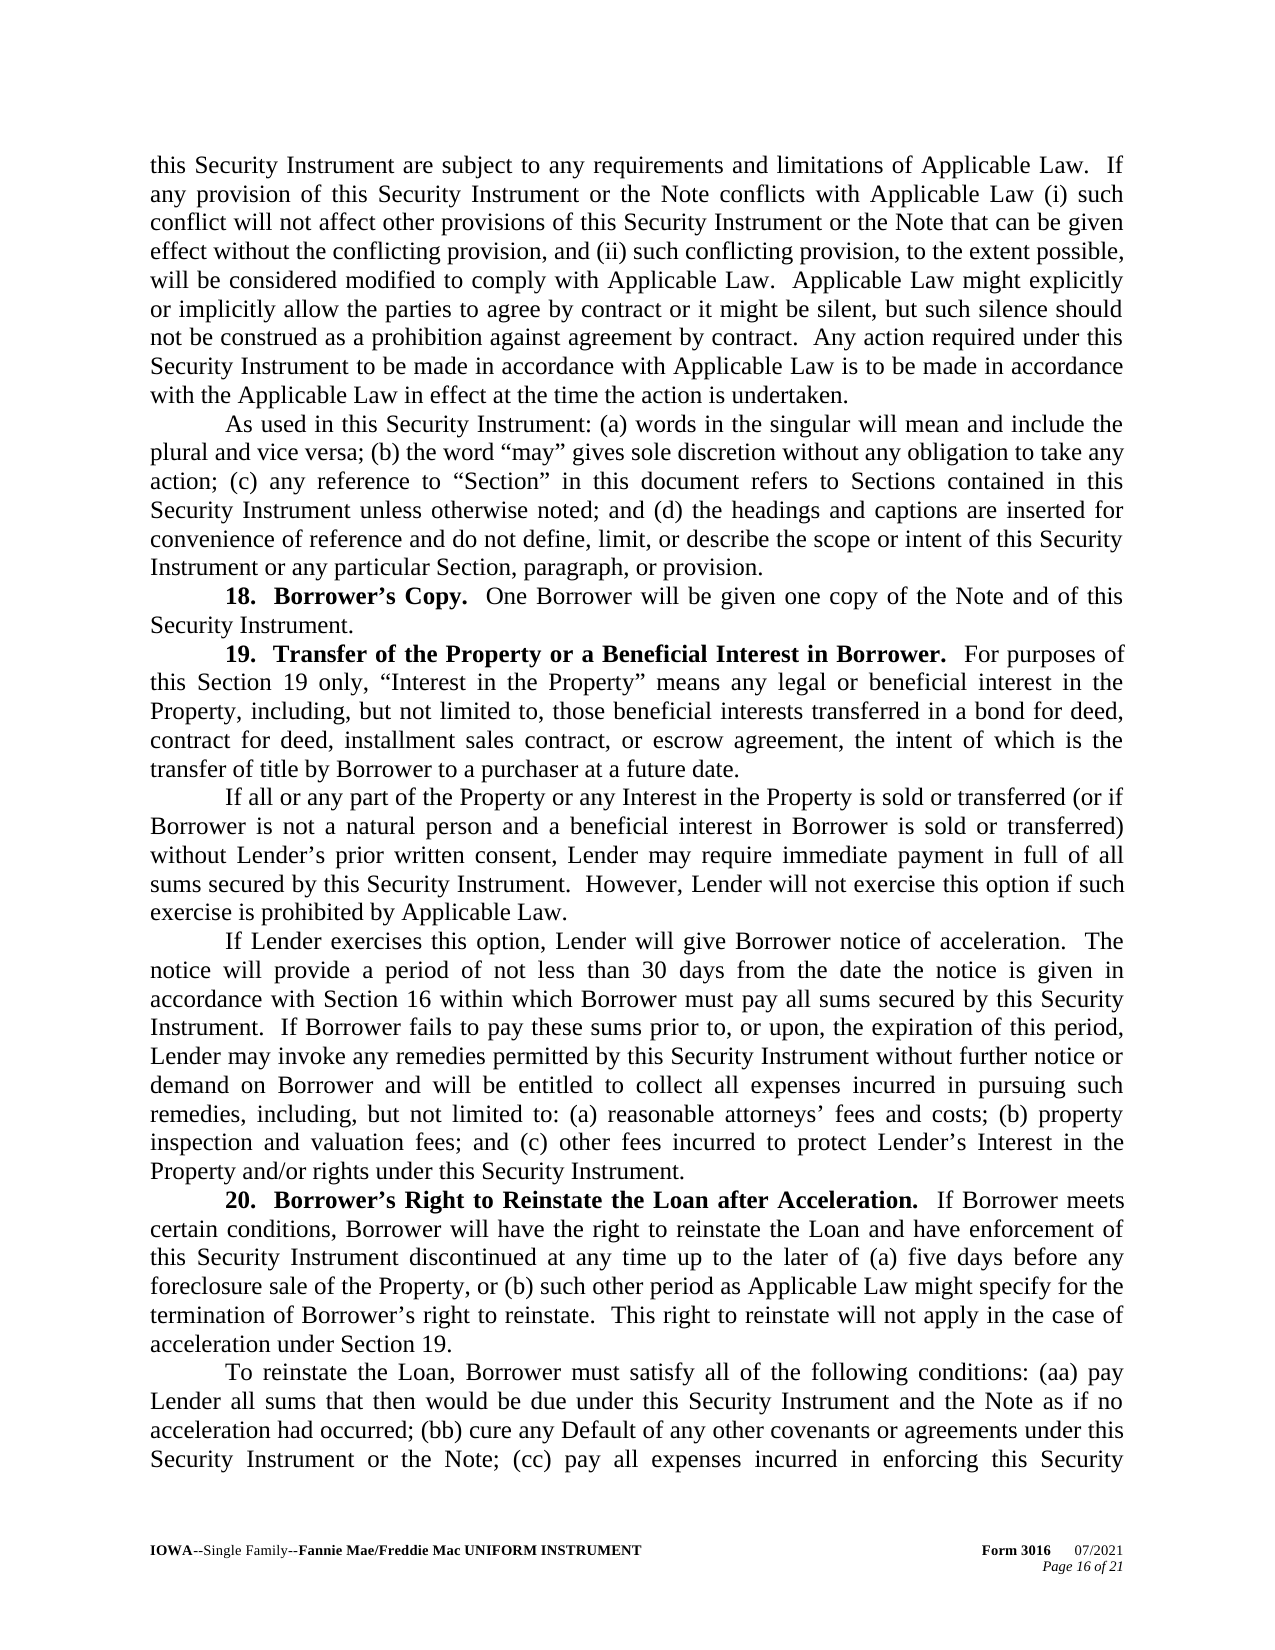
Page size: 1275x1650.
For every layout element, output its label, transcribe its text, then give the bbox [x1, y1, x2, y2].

text 20. Borrower’s Right to Reinstate the Loan after Acceleration. If Borrower meets certain conditions, Borrower will have the right to reinstate the Loan and have enforcement of this Security Instrument discontinued at any time up to the later of (a) five days before any foreclosure sale of the Property, or (b) such other period as Applicable Law might specify for the termination of Borrower’s right to reinstate. This right to reinstate will not apply in the case of acceleration under Section 19. [150, 1185, 1125, 1357]
text If all or any part of the Property or any Interest in the Property is sold or transferred (or if Borrower is not a natural person and a beneficial interest in Borrower is sold or transferred) without Lender’s prior written consent, Lender may require immediate payment in full of all sums secured by this Security Instrument. However, Lender will not exercise this option if such exercise is prohibited by Applicable Law. [150, 782, 1125, 926]
text If Lender exercises this option, Lender will give Borrower notice of acceleration. The notice will provide a period of not less than 30 days from the date the notice is given in accordance with Section 16 within which Borrower must pay all sums secured by this Security Instrument. If Borrower fails to pay these sums prior to, or upon, the expiration of this period, Lender may invoke any remedies permitted by this Security Instrument without further notice or demand on Borrower and will be entitled to collect all expenses incurred in pursuing such remedies, including, but not limited to: (a) reasonable attorneys’ fees and costs; (b) property inspection and valuation fees; and (c) other fees incurred to protect Lender’s Interest in the Property and/or rights under this Security Instrument. [150, 926, 1125, 1185]
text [150, 1357, 1125, 1472]
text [150, 150, 1125, 409]
text 18. Borrower’s Copy. One Borrower will be given one copy of the Note and of this Security Instrument. [150, 581, 1125, 639]
text As used in this Security Instrument: (a) words in the singular will mean and include the plural and vice versa; (b) the word “may” gives sole discretion without any obligation to take any action; (c) any reference to “Section” in this document refers to Sections contained in this Security Instrument unless otherwise noted; and (d) the headings and captions are inserted for convenience of reference and do not define, limit, or describe the scope or intent of this Security Instrument or any particular Section, paragraph, or provision. [150, 409, 1125, 581]
text 19. Transfer of the Property or a Beneficial Interest in Borrower. For purposes of this Section 19 only, “Interest in the Property” means any legal or beneficial interest in the Property, including, but not limited to, those beneficial interests transferred in a bond for deed, contract for deed, installment sales contract, or escrow agreement, the intent of which is the transfer of title by Borrower to a purchaser at a future date. [150, 639, 1125, 782]
